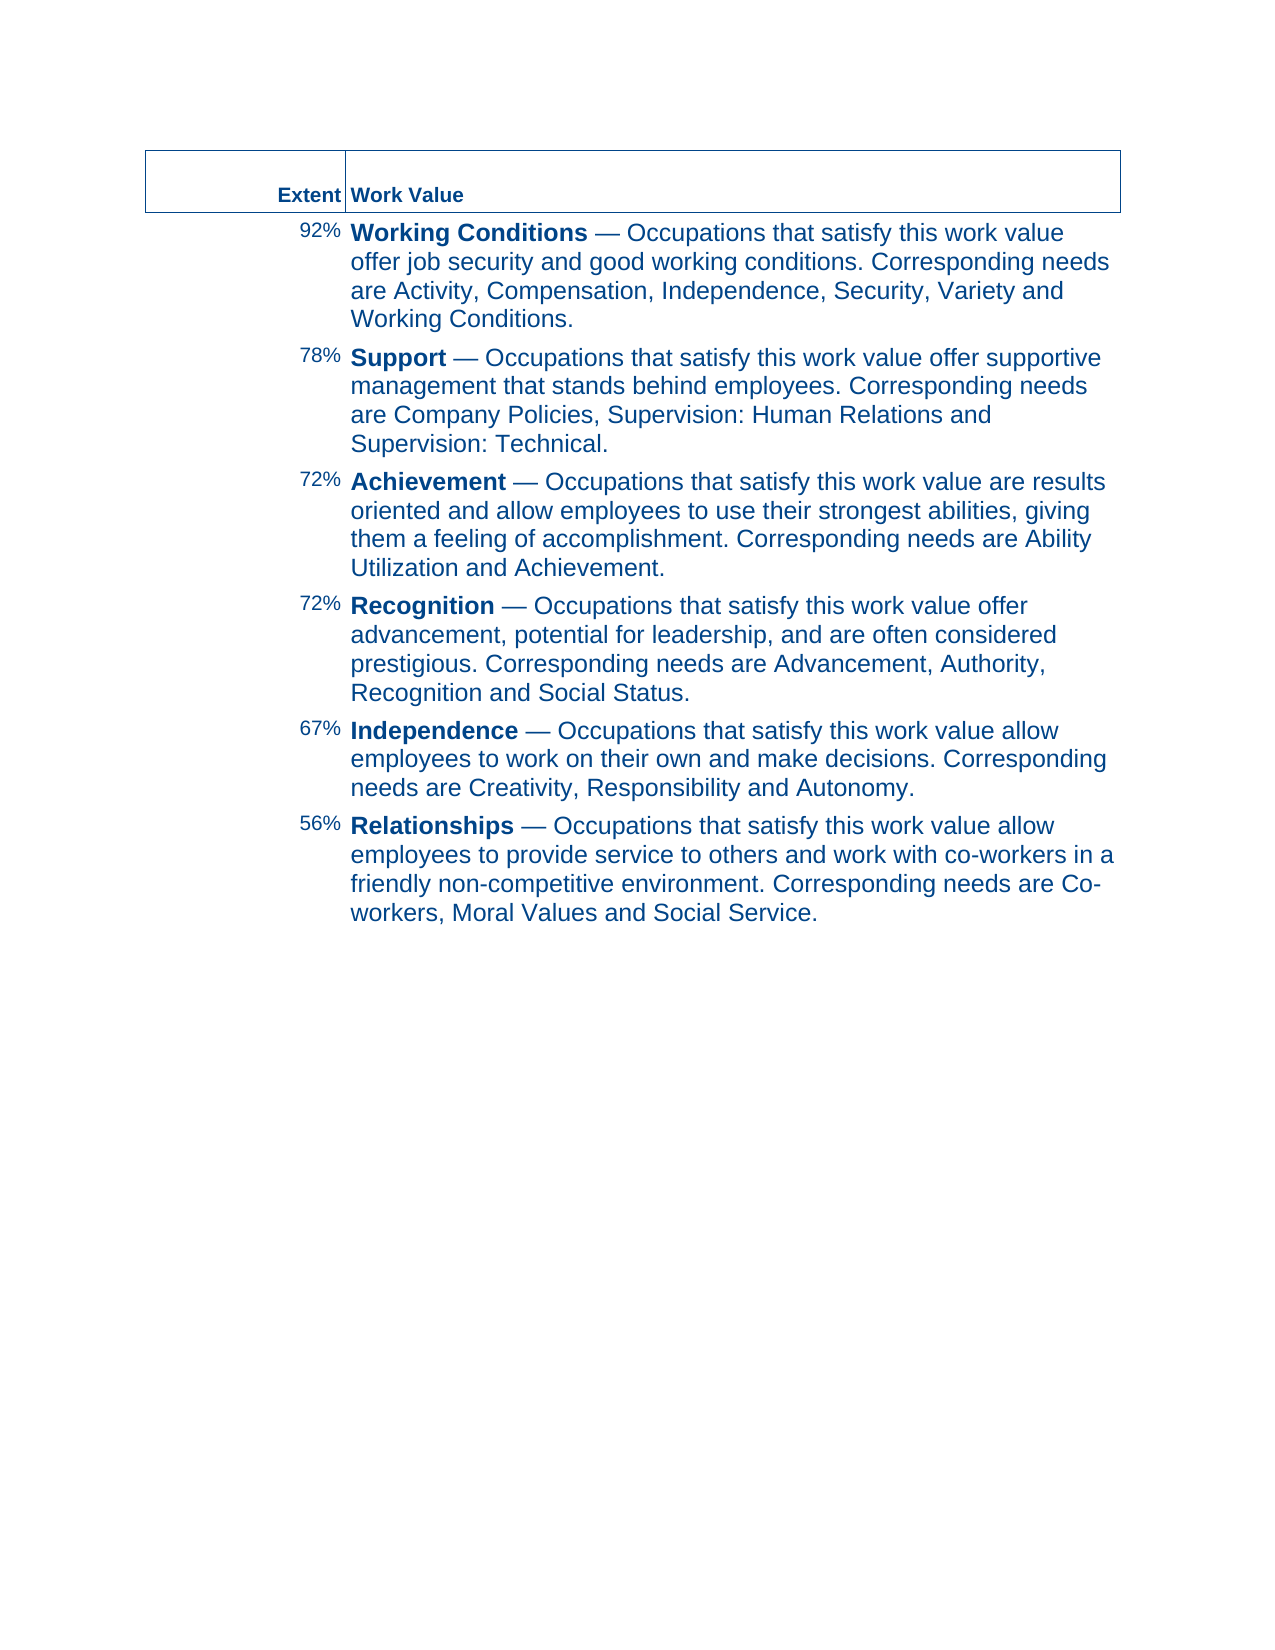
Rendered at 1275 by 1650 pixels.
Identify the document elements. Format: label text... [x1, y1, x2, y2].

table_cell 78% [145, 338, 346, 462]
table_cell 72% [145, 587, 346, 711]
table_header Extent [146, 151, 345, 212]
table_cell Relationships — Occupations that satisfy this work value allow employees to provide service to others and work with co-workers in a friendly non-competitive environment. Corresponding needs are Co-workers, Moral Values and Social Service. [346, 807, 1120, 931]
table_header Work Value [346, 151, 1120, 212]
table_cell 72% [145, 462, 346, 587]
table_cell 56% [145, 807, 346, 931]
table_cell 92% [145, 213, 346, 338]
table_cell Working Conditions — Occupations that satisfy this work value offer job security and good working conditions. Corresponding needs are Activity, Compensation, Independence, Security, Variety and Working Conditions. [346, 213, 1120, 338]
table_cell Achievement — Occupations that satisfy this work value are results oriented and allow employees to use their strongest abilities, giving them a feeling of accomplishment. Corresponding needs are Ability Utilization and Achievement. [346, 462, 1120, 587]
table_cell Support — Occupations that satisfy this work value offer supportive management that stands behind employees. Corresponding needs are Company Policies, Supervision: Human Relations and Supervision: Technical. [346, 338, 1120, 462]
table_cell 67% [145, 711, 346, 807]
table_cell Recognition — Occupations that satisfy this work value offer advancement, potential for leadership, and are often considered prestigious. Corresponding needs are Advancement, Authority, Recognition and Social Status. [346, 587, 1120, 711]
table_cell Independence — Occupations that satisfy this work value allow employees to work on their own and make decisions. Corresponding needs are Creativity, Responsibility and Autonomy. [346, 711, 1120, 807]
